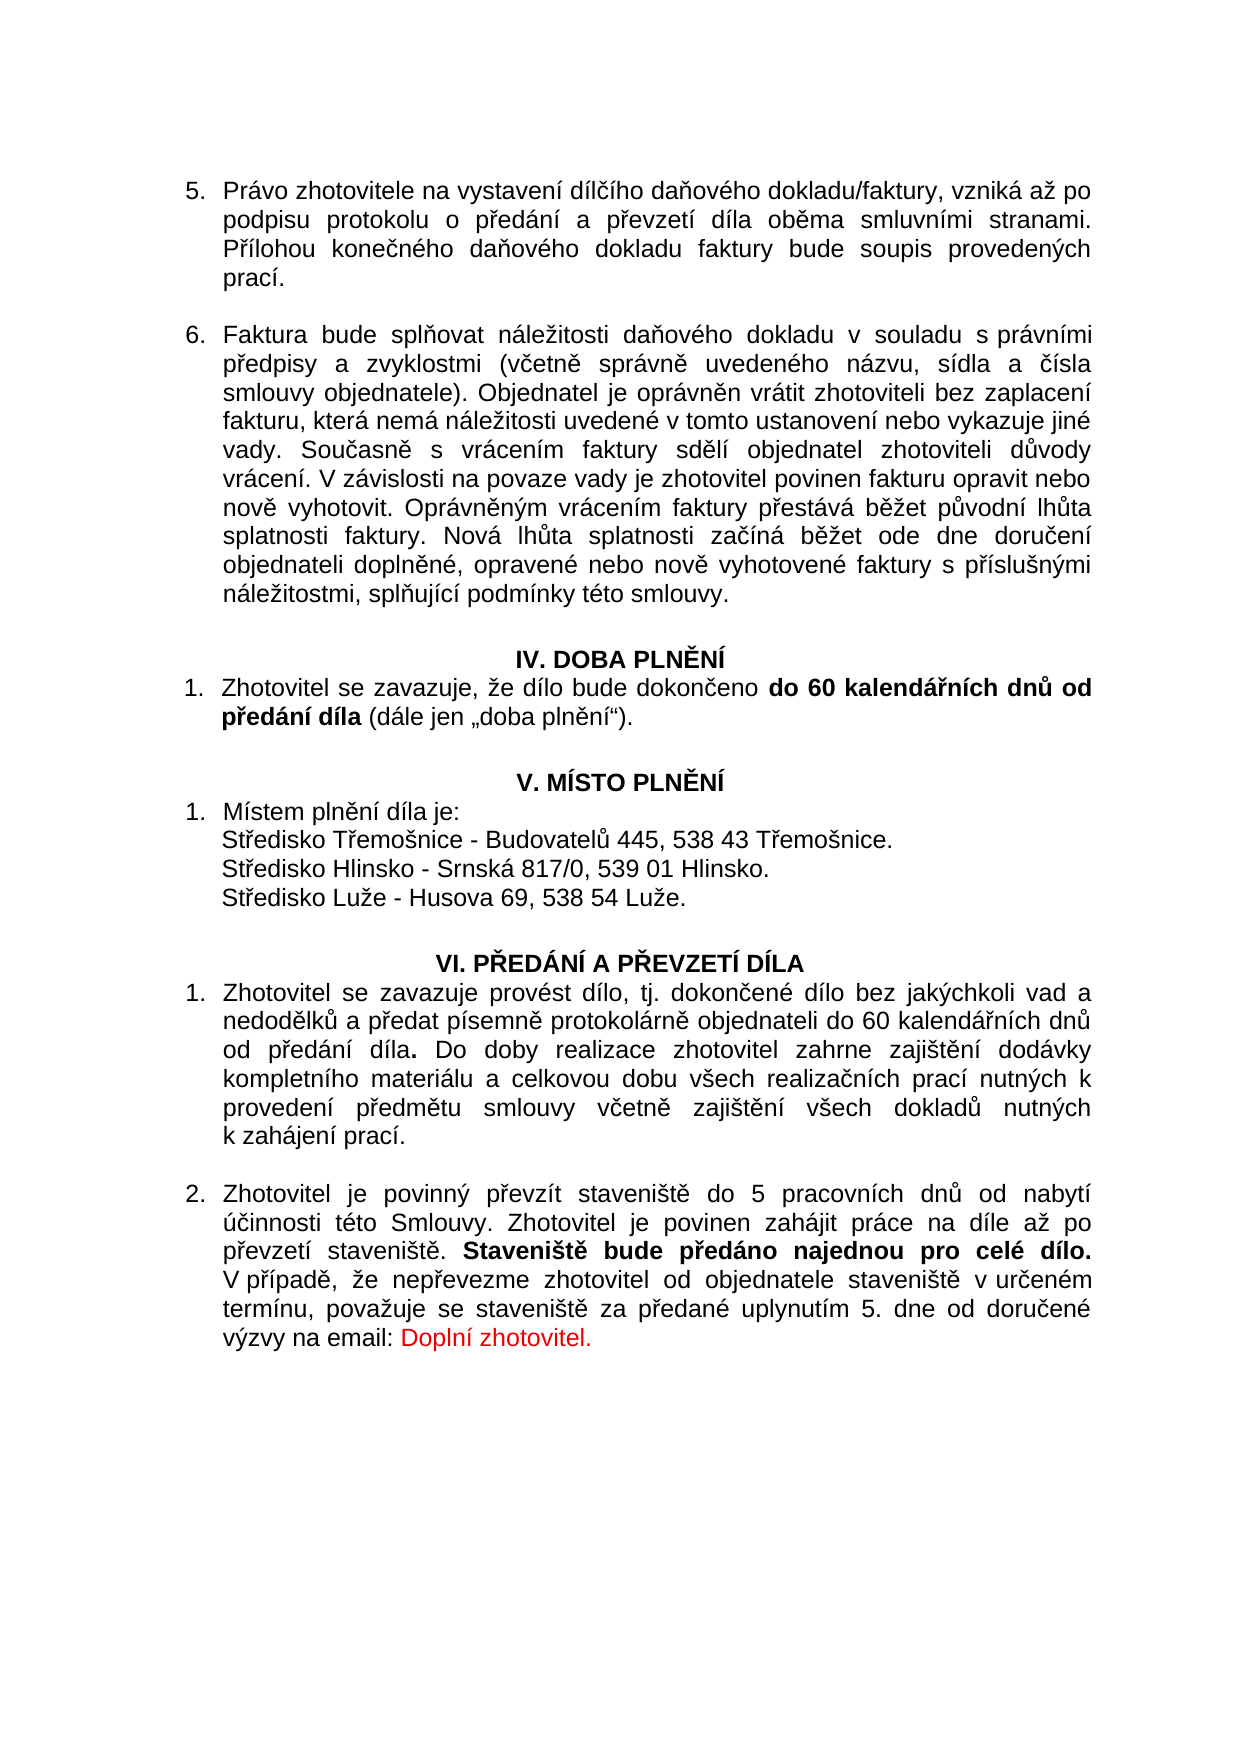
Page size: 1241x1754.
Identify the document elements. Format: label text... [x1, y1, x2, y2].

list Místem plnění díla je: [185, 797, 1093, 826]
text Středisko Luže - Husova 69, 538 54 Luže. [148, 883, 1093, 912]
text VI. PŘEDÁNÍ A PŘEVZETÍ DÍLA [148, 949, 1093, 978]
text Středisko Hlinsko - Srnská 817/0, 539 01 Hlinsko. [148, 854, 1093, 883]
list Zhotovitel se zavazuje, že dílo bude dokončeno do 60 kalendářních dnů od předání díla (dále jen „doba plnění“). [183, 673, 1093, 731]
list Právo zhotovitele na vystavení dílčího daňového dokladu/faktury, vzniká až po podpisu protokolu o předání a převzetí díla oběma smluvními stranami. Přílohou konečného daňového dokladu faktury bude soupis provedených prací. [185, 176, 1093, 291]
subtitle Zhotovitel je povinný převzít staveniště do 5 pracovních dnů od nabytí účinnosti této Smlouvy. Zhotovitel je povinen zahájit práce na díle až po převzetí staveniště. Staveniště bude předáno najednou pro celé dílo. V případě, že nepřevezme zhotovitel od objednatele staveniště v určeném termínu, považuje se staveniště za předané uplynutím 5. dne od doručené výzvy na email: Doplní zhotovitel. [185, 1179, 1093, 1351]
text IV. DOBA PLNĚNÍ [148, 645, 1093, 673]
list Faktura bude splňovat náležitosti daňového dokladu v souladu s právními předpisy a zvyklostmi (včetně správně uvedeného názvu, sídla a čísla smlouvy objednatele). Objednatel je oprávněn vrátit zhotoviteli bez zaplacení fakturu, která nemá náležitosti uvedené v tomto ustanovení nebo vykazuje jiné vady. Současně s vrácením faktury sdělí objednatel zhotoviteli důvody vrácení. V závislosti na povaze vady je zhotovitel povinen fakturu opravit nebo nově vyhotovit. Oprávněným vrácením faktury přestává běžet původní lhůta splatnosti faktury. Nová lhůta splatnosti začíná běžet ode dne doručení objednateli doplněné, opravené nebo nově vyhotovené faktury s příslušnými náležitostmi, splňující podmínky této smlouvy. [185, 320, 1093, 608]
list Zhotovitel se zavazuje provést dílo, tj. dokončené dílo bez jakýchkoli vad a nedodělků a předat písemně protokolárně objednateli do 60 kalendářních dnů od předání díla. Do doby realizace zhotovitel zahrne zajištění dodávky kompletního materiálu a celkovou dobu všech realizačních prací nutných k provedení předmětu smlouvy včetně zajištění všech dokladů nutných k zahájení prací. [185, 978, 1093, 1150]
text V. MÍSTO PLNĚNÍ [148, 768, 1093, 797]
text Středisko Třemošnice - Budovatelů 445, 538 43 Třemošnice. [148, 826, 1093, 854]
